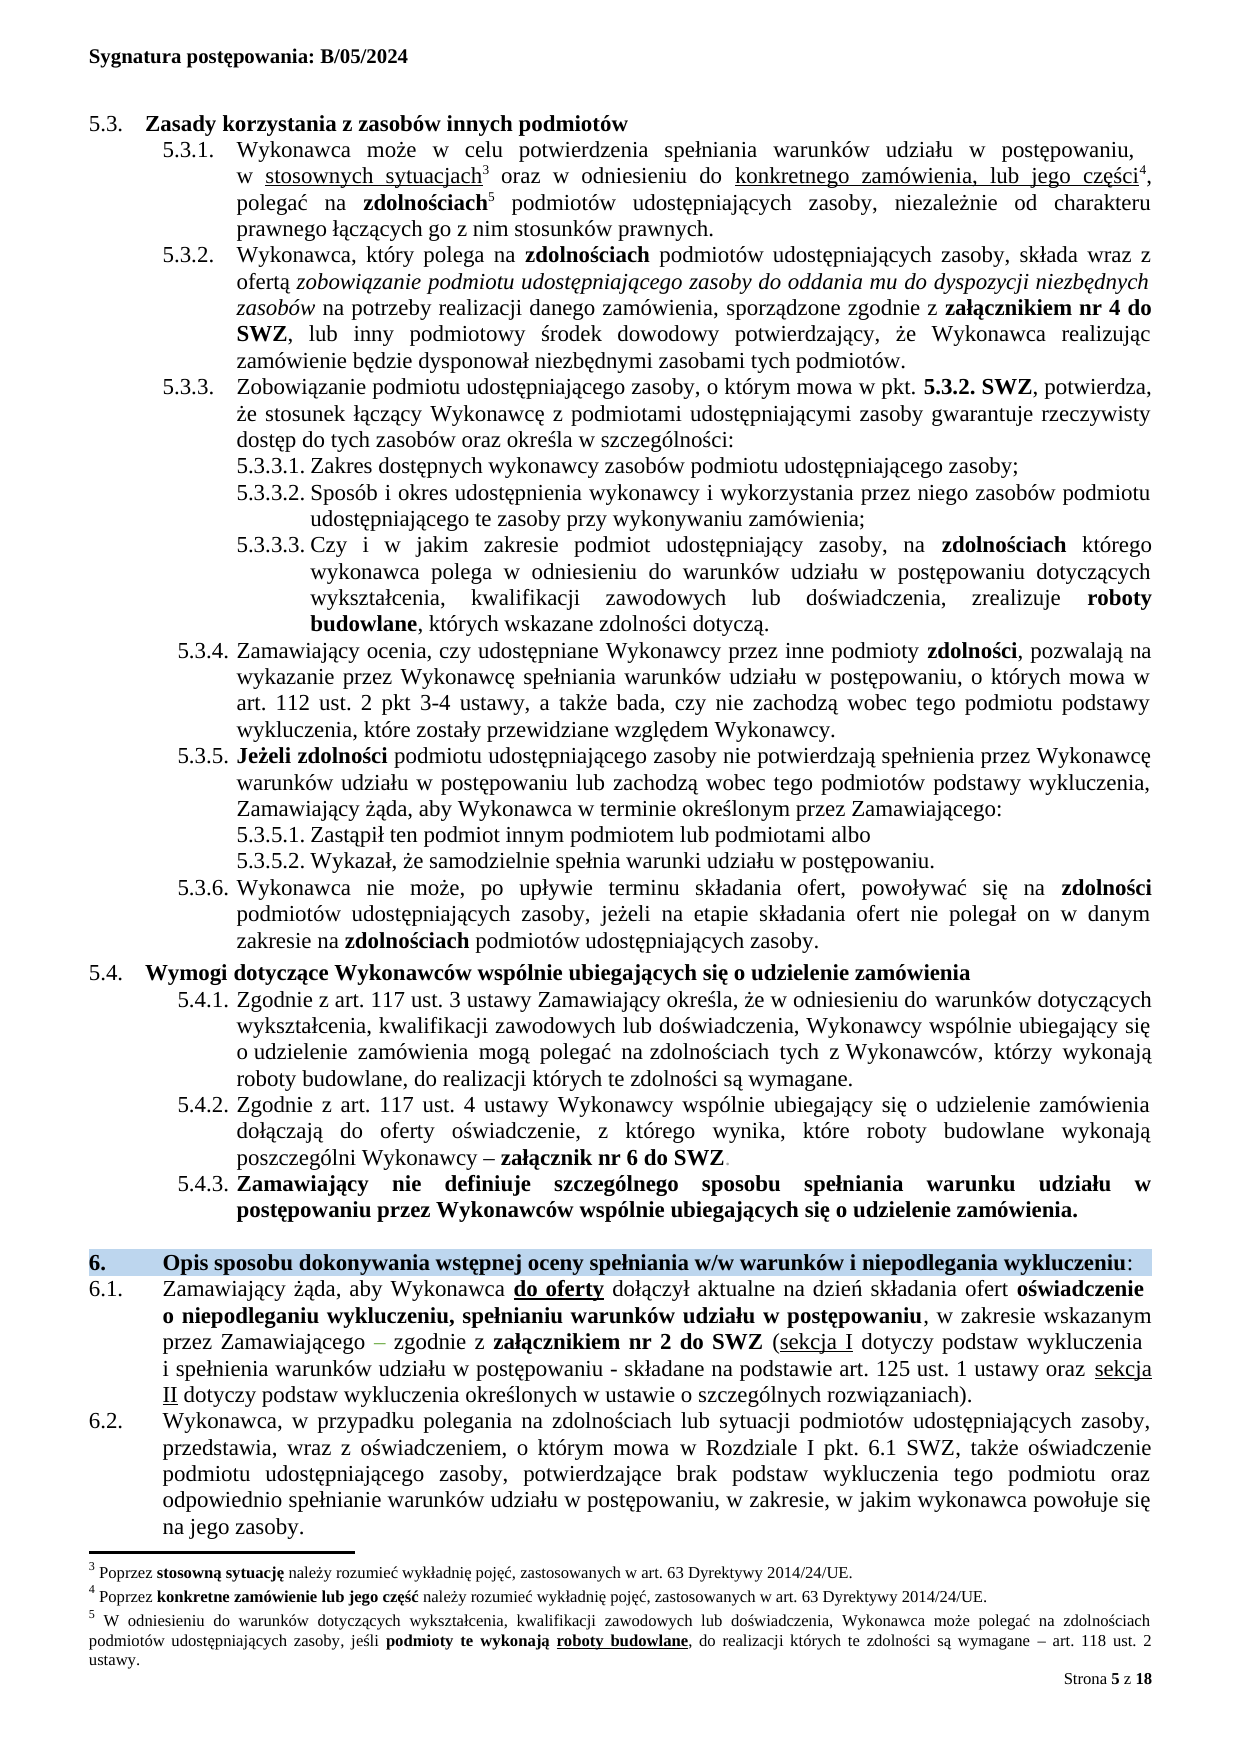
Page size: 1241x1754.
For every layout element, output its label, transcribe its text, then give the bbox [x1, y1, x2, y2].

list Wykazał, że samodzielnie spełnia warunki udziału w postępowaniu. [236, 848, 1152, 874]
list Zakres dostępnych wykonawcy zasobów podmiotu udostępniającego zasoby; [236, 452, 1152, 479]
list Wykonawca może w celu potwierdzenia spełniania warunków udziału w postępowaniu, w stosownych sytuacjach oraz w odniesieniu do konkretnego zamówienia, lub jego części, polegać na zdolnościach podmiotów udostępniających zasoby, niezależnie od charakteru prawnego łączących go z nim stosunków prawnych. [162, 136, 1152, 241]
list Sposób i okres udostępnienia wykonawcy i wykorzystania przez niego zasobów podmiotu udostępniającego te zasoby przy wykonywaniu zamówienia; [236, 479, 1152, 531]
list Jeżeli zdolności podmiotu udostępniającego zasoby nie potwierdzają spełnienia przez Wykonawcę warunków udziału w postępowaniu lub zachodzą wobec tego podmiotów podstawy wykluczenia, Zamawiający żąda, aby Wykonawca w terminie określonym przez Zamawiającego: [177, 742, 1152, 821]
list Zastąpił ten podmiot innym podmiotem lub podmiotami albo [236, 821, 1152, 848]
list Wymogi dotyczące Wykonawców wspólnie ubiegających się o udzielenie zamówienia [89, 959, 1152, 986]
list Zgodnie z art. 117 ust. 3 ustawy Zamawiający określa, że w odniesieniu do warunków dotyczących wykształcenia, kwalifikacji zawodowych lub doświadczenia, Wykonawcy wspólnie ubiegający się o udzielenie zamówienia mogą polegać na zdolnościach tych z Wykonawców, którzy wykonają roboty budowlane, do realizacji których te zdolności są wymagane. [177, 986, 1152, 1091]
list Wykonawca nie może, po upływie terminu składania ofert, powoływać się na zdolności podmiotów udostępniających zasoby, jeżeli na etapie składania ofert nie polegał on w danym zakresie na zdolnościach podmiotów udostępniających zasoby. [177, 874, 1152, 953]
list Zamawiający ocenia, czy udostępniane Wykonawcy przez inne podmioty zdolności, pozwalają na wykazanie przez Wykonawcę spełniania warunków udziału w postępowaniu, o których mowa w art. 112 ust. 2 pkt 3-4 ustawy, a także bada, czy nie zachodzą wobec tego podmiotu podstawy wykluczenia, które zostały przewidziane względem Wykonawcy. [177, 637, 1152, 742]
list Wykonawca, w przypadku polegania na zdolnościach lub sytuacji podmiotów udostępniających zasoby, przedstawia, wraz z oświadczeniem, o którym mowa w Rozdziale I pkt. 6.1 SWZ, także oświadczenie podmiotu udostępniającego zasoby, potwierdzające brak podstaw wykluczenia tego podmiotu oraz odpowiednio spełnianie warunków udziału w postępowaniu, w zakresie, w jakim wykonawca powołuje się na jego zasoby. [89, 1407, 1152, 1539]
list Wykonawca, który polega na zdolnościach podmiotów udostępniających zasoby, składa wraz z ofertą zobowiązanie podmiotu udostępniającego zasoby do oddania mu do dyspozycji niezbędnych zasobów na potrzeby realizacji danego zamówienia, sporządzone zgodnie z załącznikiem nr 4 do SWZ, lub inny podmiotowy środek dowodowy potwierdzający, że Wykonawca realizując zamówienie będzie dysponował niezbędnymi zasobami tych podmiotów. [162, 241, 1152, 373]
list Zasady korzystania z zasobów innych podmiotów [89, 110, 1152, 136]
list Zamawiający nie definiuje szczególnego sposobu spełniania warunku udziału w postępowaniu przez Wykonawców wspólnie ubiegających się o udzielenie zamówienia. [177, 1170, 1152, 1223]
list Czy i w jakim zakresie podmiot udostępniający zasoby, na zdolnościach którego wykonawca polega w odniesieniu do warunków udziału w postępowaniu dotyczących wykształcenia, kwalifikacji zawodowych lub doświadczenia, zrealizuje roboty budowlane, których wskazane zdolności dotyczą. [236, 531, 1152, 637]
list Zamawiający żąda, aby Wykonawca do oferty dołączył aktualne na dzień składania ofert oświadczenie o niepodleganiu wykluczeniu, spełnianiu warunków udziału w postępowaniu, w zakresie wskazanym przez Zamawiającego – zgodnie z załącznikiem nr 2 do SWZ (sekcja I dotyczy podstaw wykluczenia i spełnienia warunków udziału w postępowaniu - składane na podstawie art. 125 ust. 1 ustawy oraz sekcja II dotyczy podstaw wykluczenia określonych w ustawie o szczególnych rozwiązaniach). [89, 1276, 1152, 1407]
list Zgodnie z art. 117 ust. 4 ustawy Wykonawcy wspólnie ubiegający się o udzielenie zamówienia dołączają do oferty oświadczenie, z którego wynika, które roboty budowlane wykonają poszczególni Wykonawcy – załącznik nr 6 do SWZ. [177, 1091, 1152, 1170]
list Opis sposobu dokonywania wstępnej oceny spełniania w/w warunków i niepodlegania wykluczeniu: [89, 1249, 1152, 1276]
list Zobowiązanie podmiotu udostępniającego zasoby, o którym mowa w pkt. 5.3.2. SWZ, potwierdza, że stosunek łączący Wykonawcę z podmiotami udostępniającymi zasoby gwarantuje rzeczywisty dostęp do tych zasobów oraz określa w szczególności: [162, 373, 1152, 452]
